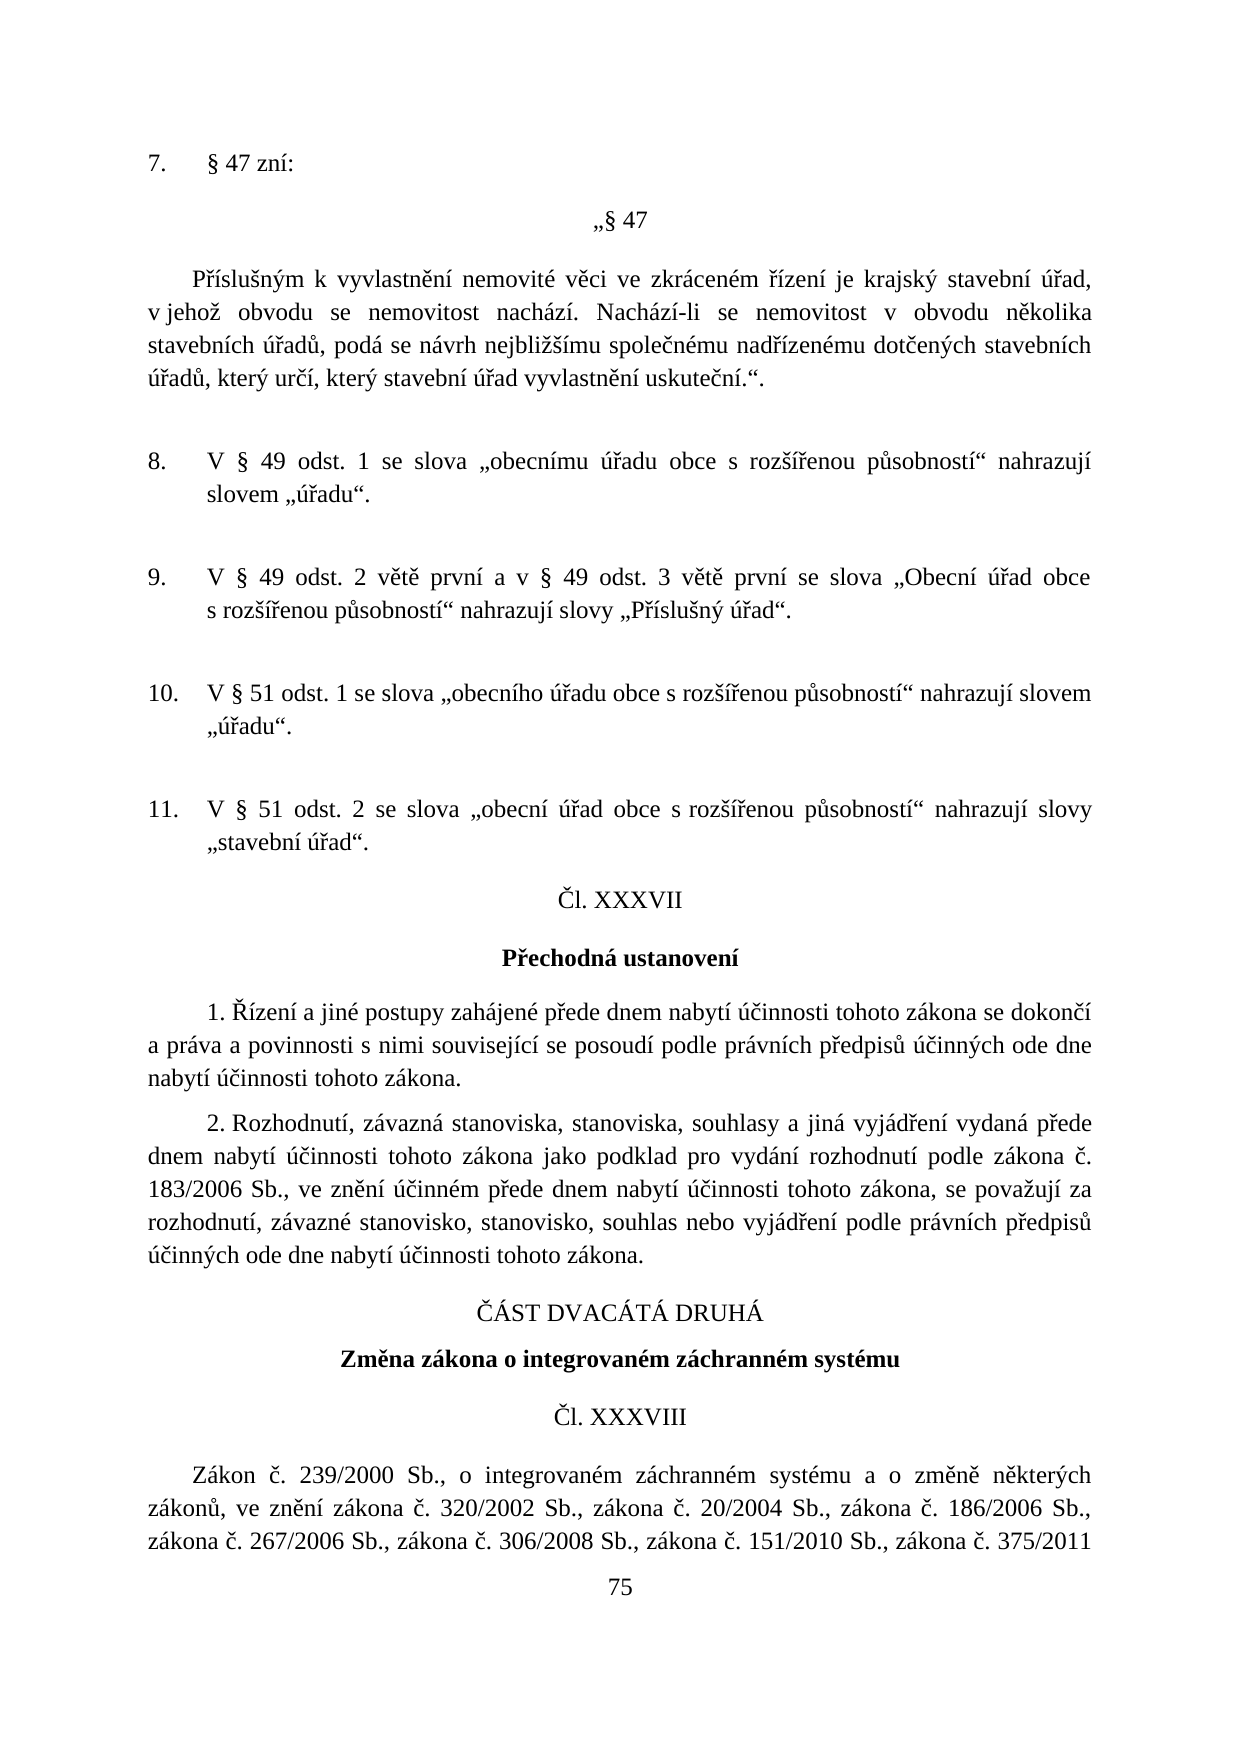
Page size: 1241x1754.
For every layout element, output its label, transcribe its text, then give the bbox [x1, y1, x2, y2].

list Rozhodnutí, závazná stanoviska, stanoviska, souhlasy a jiná vyjádření vydaná přede dnem nabytí účinnosti tohoto zákona jako podklad pro vydání rozhodnutí podle zákona č. 183/2006 Sb., ve znění účinném přede dnem nabytí účinnosti tohoto zákona, se považují za rozhodnutí, závazné stanovisko, stanovisko, souhlas nebo vyjádření podle právních předpisů účinných ode dne nabytí účinnosti tohoto zákona. [148, 1108, 1093, 1269]
list Řízení a jiné postupy zahájené přede dnem nabytí účinnosti tohoto zákona se dokončí a práva a povinnosti s nimi související se posoudí podle právních předpisů účinných ode dne nabytí účinnosti tohoto zákona. [148, 997, 1093, 1092]
text V § 49 odst. 1 se slova „obecnímu úřadu obce s rozšířenou působností“ nahrazují slovem „úřadu“. [148, 446, 1093, 507]
text „§ 47 [148, 206, 1093, 234]
text Změna zákona o integrovaném záchranném systému [148, 1344, 1093, 1373]
text V § 51 odst. 2 se slova „obecní úřad obce s rozšířenou působností“ nahrazují slovy „stavební úřad“. [148, 794, 1093, 856]
text V § 49 odst. 2 větě první a v § 49 odst. 3 větě první se slova „Obecní úřad obce s rozšířenou působností“ nahrazují slovy „Příslušný úřad“. [148, 562, 1093, 623]
text § 47 zní: [148, 148, 1093, 176]
text Přechodná ustanovení [148, 943, 1093, 972]
text V § 51 odst. 1 se slova „obecního úřadu obce s rozšířenou působností“ nahrazují slovem „úřadu“. [148, 678, 1093, 739]
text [148, 1460, 1093, 1555]
text ČÁST DVACÁTÁ DRUHÁ [148, 1298, 1093, 1327]
text Čl. XXXVII [148, 885, 1093, 914]
text Čl. XXXVIII [148, 1402, 1093, 1431]
text Příslušným k vyvlastnění nemovité věci ve zkráceném řízení je krajský stavební úřad, v jehož obvodu se nemovitost nachází. Nachází-li se nemovitost v obvodu několika stavebních úřadů, podá se návrh nejbližšímu společnému nadřízenému dotčených stavebních úřadů, který určí, který stavební úřad vyvlastnění uskuteční.“. [148, 264, 1093, 391]
